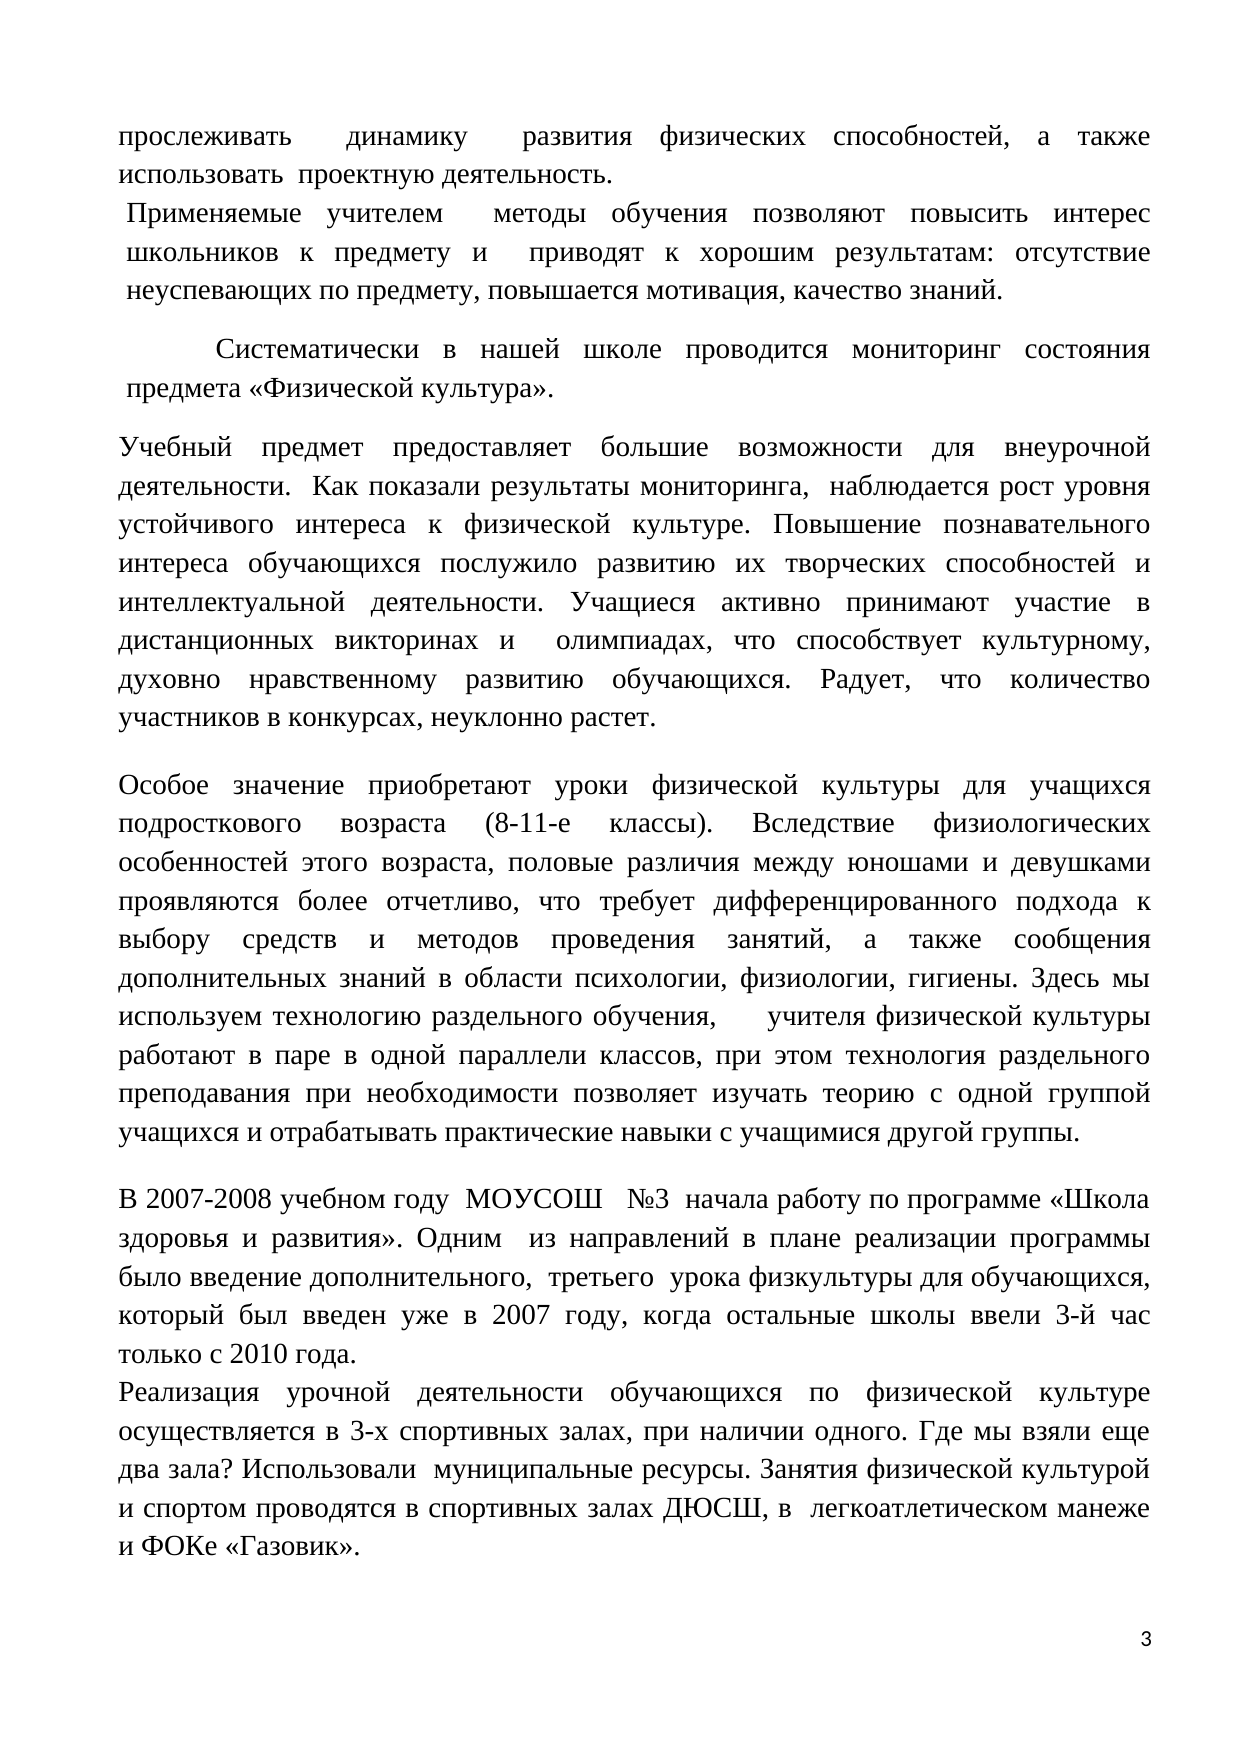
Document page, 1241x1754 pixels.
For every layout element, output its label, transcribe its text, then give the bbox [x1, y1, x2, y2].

text Систематически в нашей школе проводится мониторинг состояния предмета «Физической культура». [126, 332, 1152, 404]
text Особое значение приобретают уроки физической культуры для учащихся подросткового возраста (8-11-е классы). Вследствие физиологических особенностей этого возраста, половые различия между юношами и девушками проявляются более отчетливо, что требует дифференцированного подхода к выбору средств и методов проведения занятий, а также сообщения дополнительных знаний в области психологии, физиологии, гигиены. Здесь мы используем технологию раздельного обучения, учителя физической культуры работают в паре в одной параллели классов, при этом технология раздельного преподавания при необходимости позволяет изучать теорию с одной группой учащихся и отрабатывать практические навыки с учащимися другой группы. [118, 767, 1152, 1147]
text Реализация урочной деятельности обучающихся по физической культуре осуществляется в 3-х спортивных залах, при наличии одного. Где мы взяли еще два зала? Использовали муниципальные ресурсы. Занятия физической культурой и спортом проводятся в спортивных залах ДЮСШ, в легкоатлетическом манеже и ФОКе «Газовик». [118, 1374, 1152, 1562]
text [118, 118, 1152, 190]
text Применяемые учителем методы обучения позволяют повысить интерес школьников к предмету и приводят к хорошим результатам: отсутствие неуспевающих по предмету, повышается мотивация, качество знаний. [126, 195, 1152, 306]
text Учебный предмет предоставляет большие возможности для внеурочной деятельности. Как показали результаты мониторинга, наблюдается рост уровня устойчивого интереса к физической культуре. Повышение познавательного интереса обучающихся послужило развитию их творческих способностей и интеллектуальной деятельности. Учащиеся активно принимают участие в дистанционных викторинах и олимпиадах, что способствует культурному, духовно нравственному развитию обучающихся. Радует, что количество участников в конкурсах, неуклонно растет. [118, 429, 1152, 733]
text В 2007-2008 учебном году МОУСОШ №3 начала работу по программе «Школа здоровья и развития». Одним из направлений в плане реализации программы было введение дополнительного, третьего урока физкультуры для обучающихся, который был введен уже в 2007 году, когда остальные школы ввели 3-й час только с 2010 года. [118, 1182, 1152, 1369]
